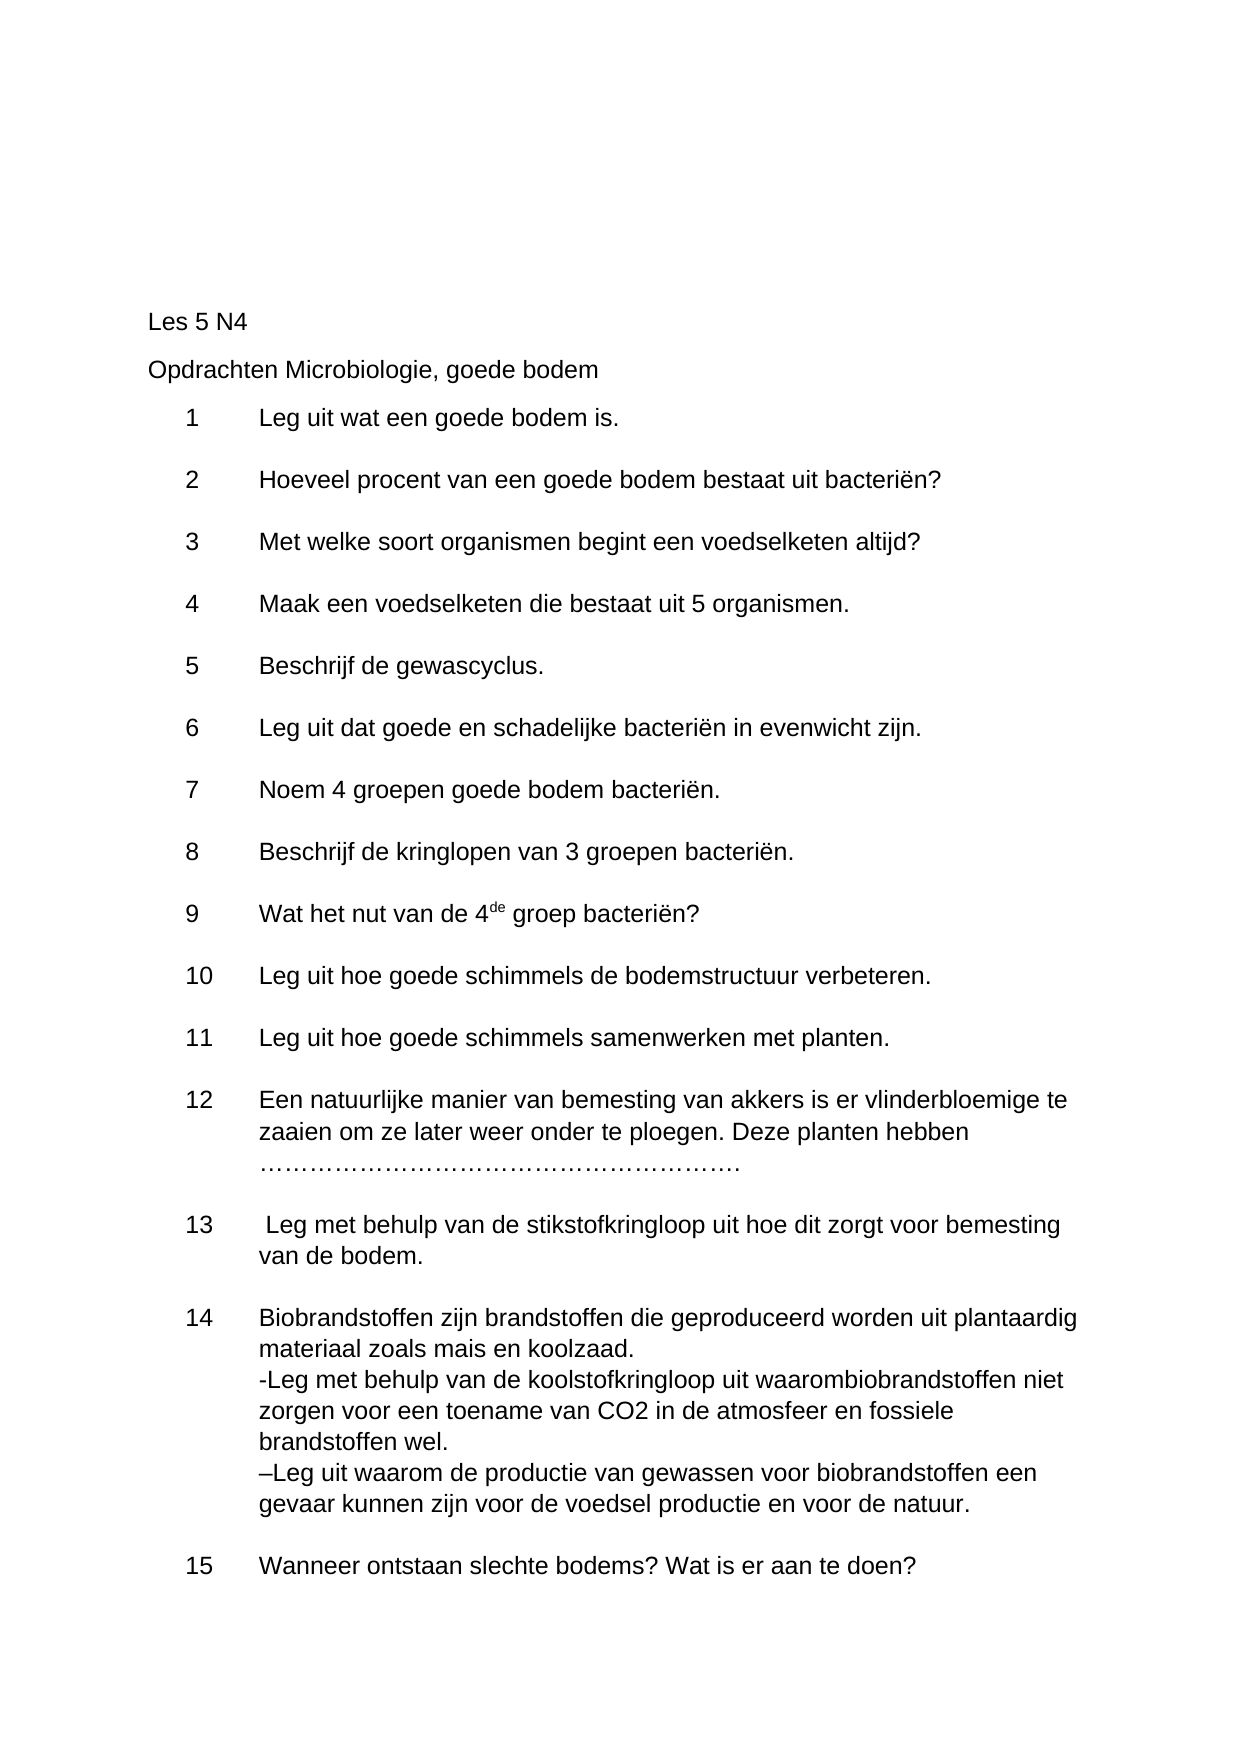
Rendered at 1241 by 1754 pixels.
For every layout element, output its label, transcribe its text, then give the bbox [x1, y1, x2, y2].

list Hoeveel procent van een goede bodem bestaat uit bacteriën? [185, 464, 1093, 493]
list Biobrandstoffen zijn brandstoffen die geproduceerd worden uit plantaardig materiaal zoals mais en koolzaad. -Leg met behulp van de koolstofkringloop uit waarombiobrandstoffen niet zorgen voor een toename van CO2 in de atmosfeer en fossiele brandstoffen wel. –Leg uit waarom de productie van gewassen voor biobrandstoffen een gevaar kunnen zijn voor de voedsel productie en voor de natuur. [185, 1303, 1093, 1518]
text Les 5 N4 [148, 307, 1093, 336]
list Leg met behulp van de stikstofkringloop uit hoe dit zorgt voor bemesting van de bodem. [185, 1209, 1093, 1269]
list Leg uit hoe goede schimmels de bodemstructuur verbeteren. [185, 961, 1093, 990]
list Leg uit dat goede en schadelijke bacteriën in evenwicht zijn. [185, 713, 1093, 742]
list Leg uit wat een goede bodem is. [185, 402, 1093, 431]
list Een natuurlijke manier van bemesting van akkers is er vlinderbloemige te zaaien om ze later weer onder te ploegen. Deze planten hebben …………………………………………………. [185, 1085, 1093, 1176]
list Beschrijf de gewascyclus. [185, 651, 1093, 679]
list Maak een voedselketen die bestaat uit 5 organismen. [185, 589, 1093, 617]
list Leg uit hoe goede schimmels samenwerken met planten. [185, 1023, 1093, 1052]
list Wat het nut van de 4de groep bacteriën? [185, 899, 1093, 928]
list Beschrijf de kringlopen van 3 groepen bacteriën. [185, 837, 1093, 866]
list Noem 4 groepen goede bodem bacteriën. [185, 775, 1093, 804]
list Met welke soort organismen begint een voedselketen altijd? [185, 527, 1093, 555]
list Wanneer ontstaan slechte bodems? Wat is er aan te doen? [185, 1551, 1093, 1580]
text Opdrachten Microbiologie, goede bodem [148, 355, 1093, 383]
